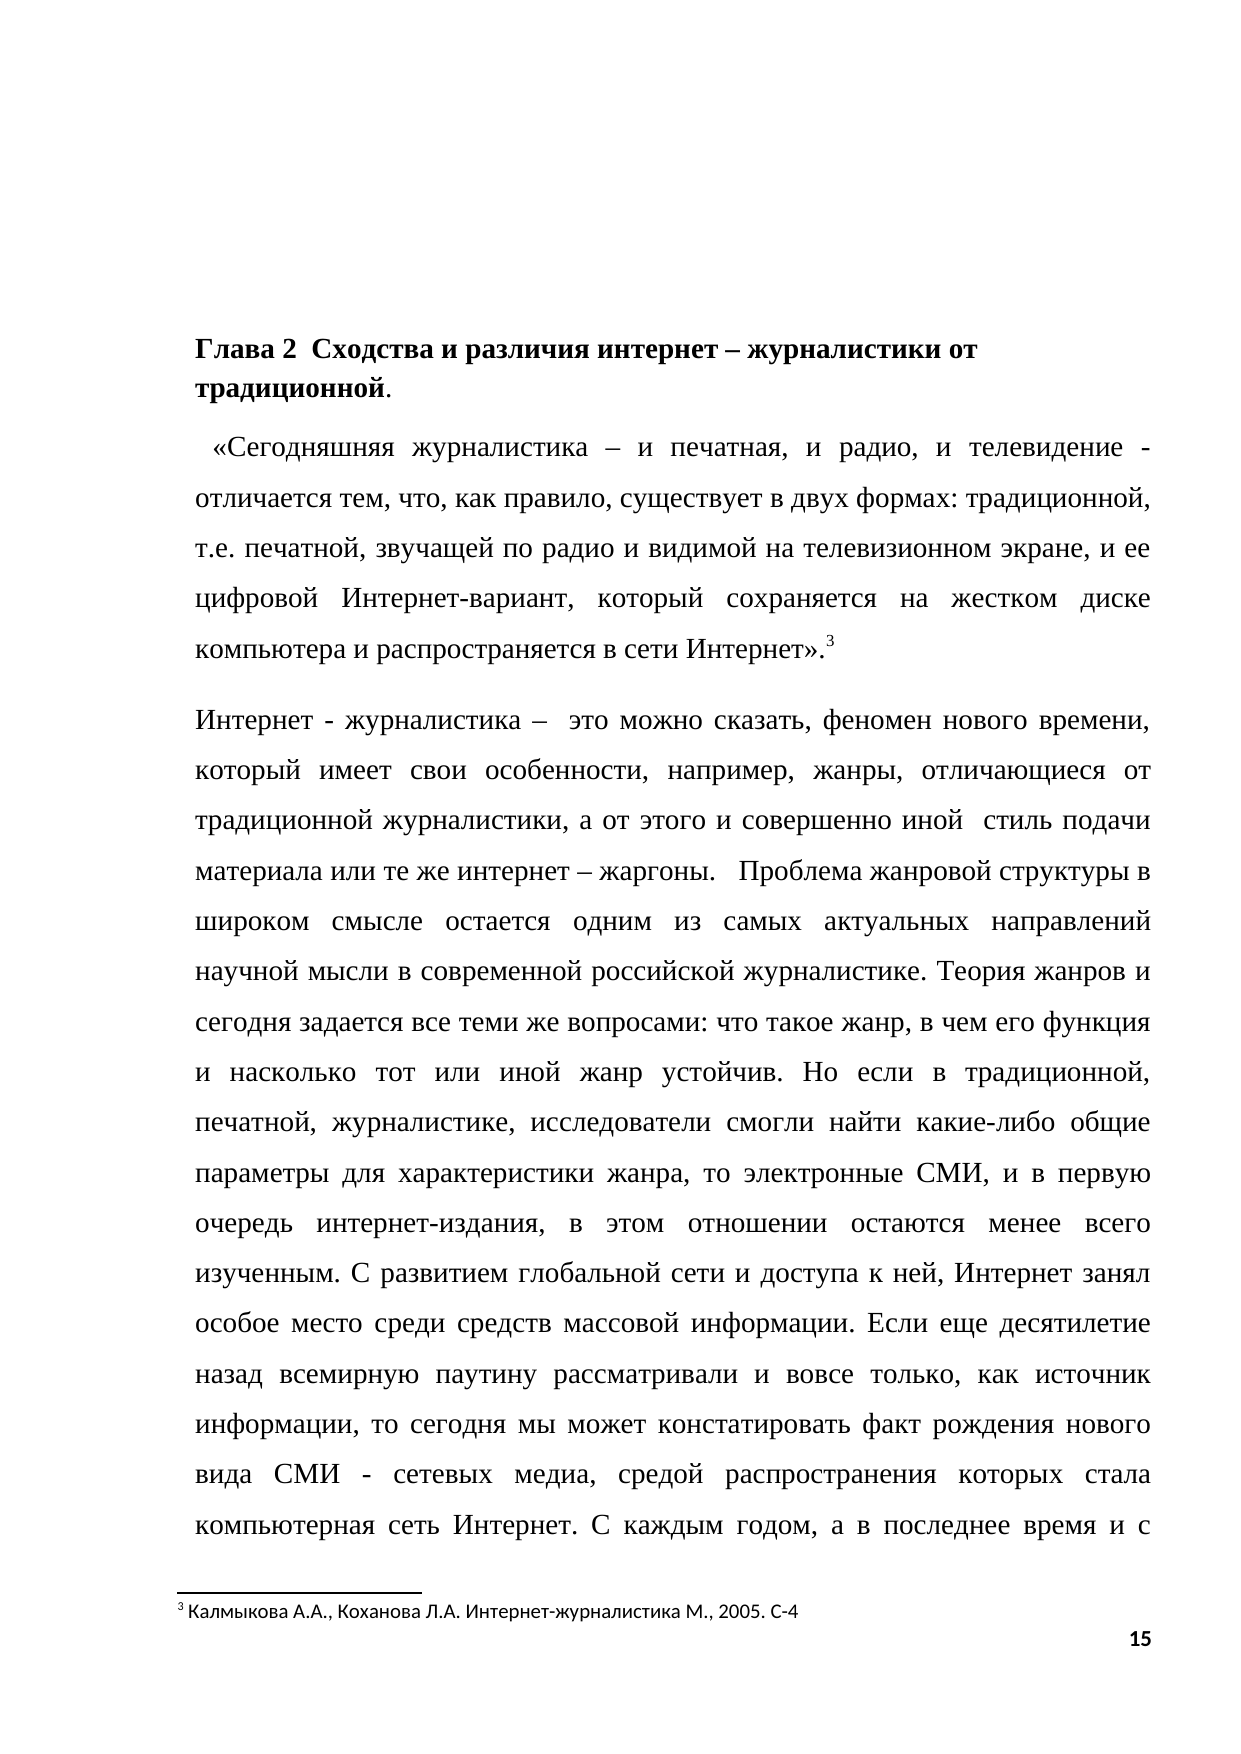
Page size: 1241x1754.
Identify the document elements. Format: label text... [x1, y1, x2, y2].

text Глава 2 Сходства и различия интернет – журналистики от традиционной. [195, 332, 1152, 404]
text «Сегодняшняя журналистика – и печатная, и радио, и телевидение - отличается тем, что, как правило, существует в двух формах: традиционной, т.е. печатной, звучащей по радио и видимой на телевизионном экране, и ее цифровой Интернет-вариант, который сохраняется на жестком диске компьютера и распространяется в сети Интернет». [195, 429, 1152, 664]
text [195, 702, 1152, 1540]
